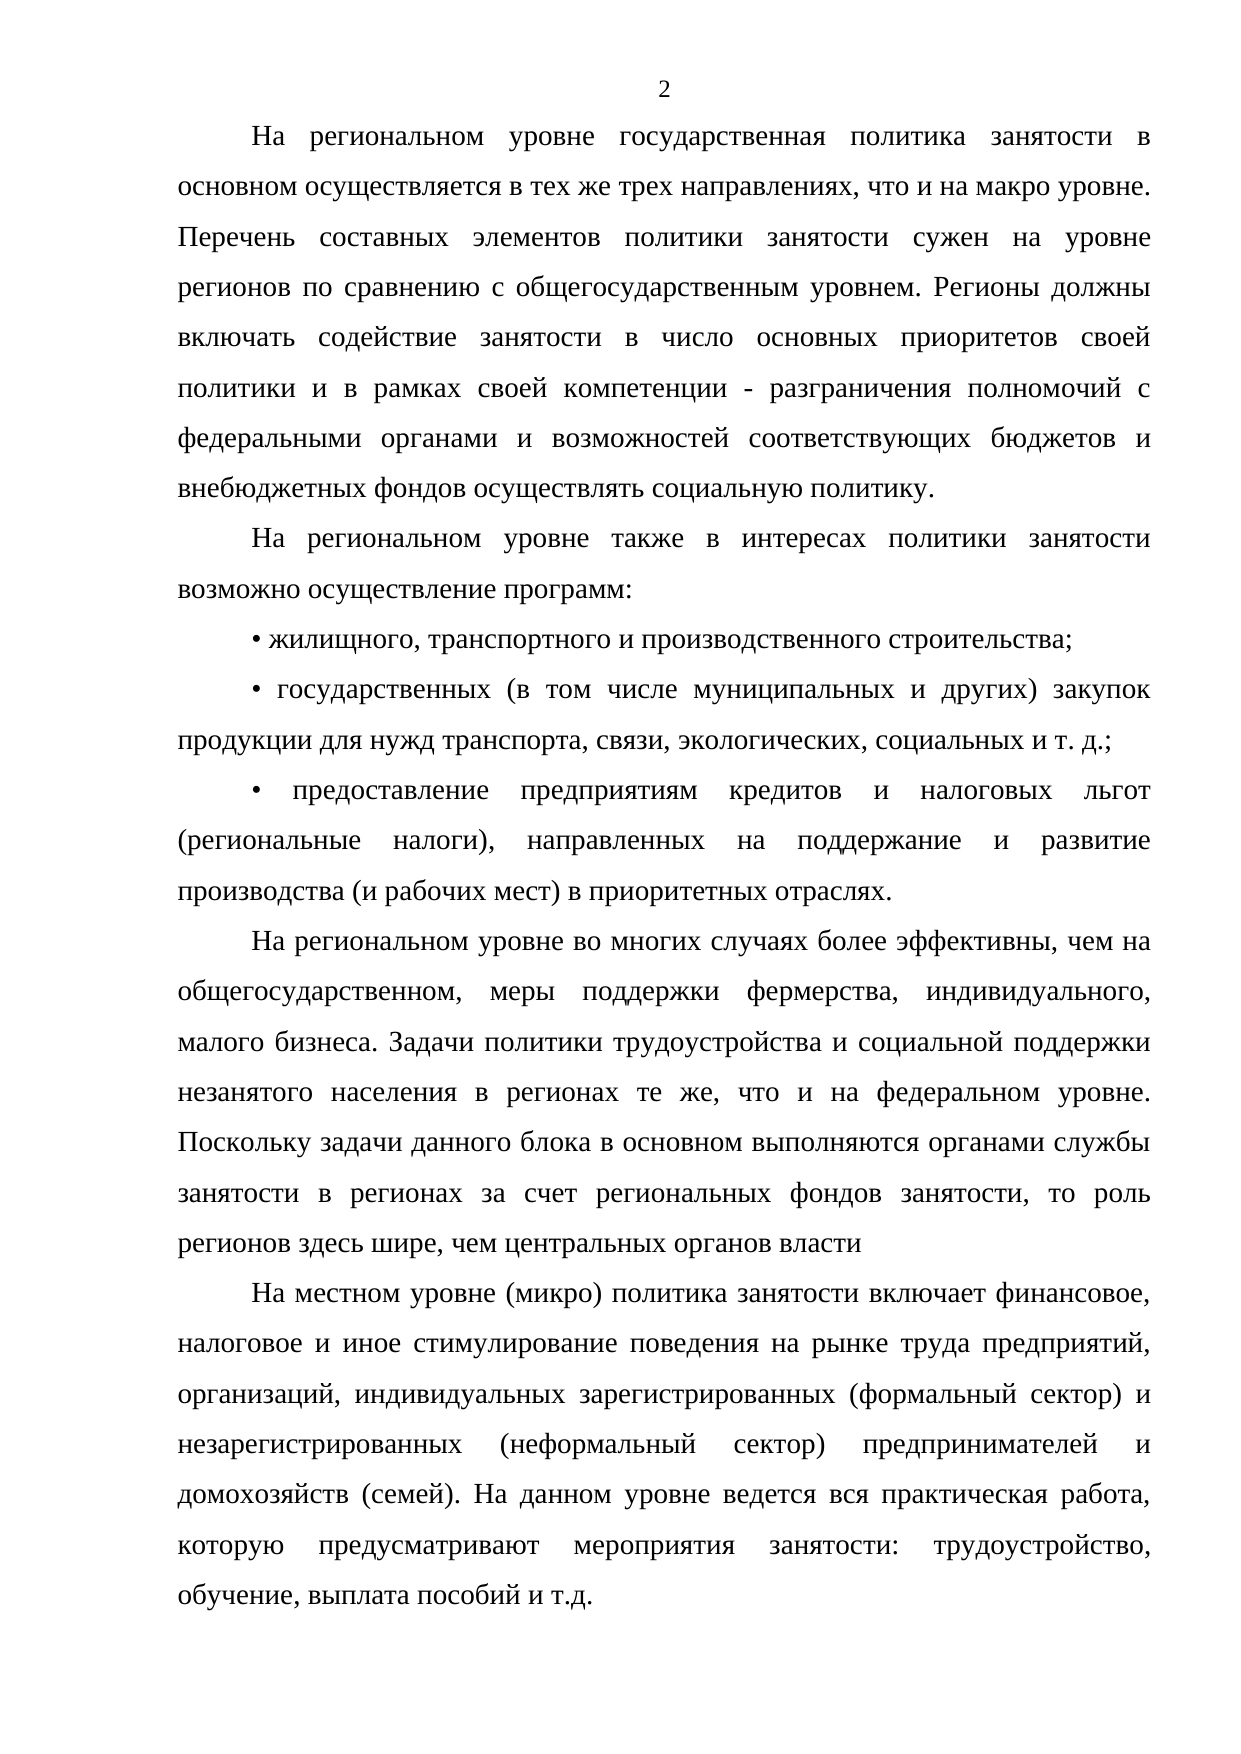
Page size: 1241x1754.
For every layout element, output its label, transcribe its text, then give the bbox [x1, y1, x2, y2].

text На региональном уровне государственная политика занятости в основном осуществляется в тех же трех направлениях, что и на макро уровне. Перечень составных элементов политики занятости сужен на уровне регионов по сравнению с общегосударственным уровнем. Регионы должны включать содействие занятости в число основных приоритетов своей политики и в рамках своей компетенции - разграничения полномочий с федеральными органами и возможностей соответствующих бюджетов и внебюджетных фондов осуществлять социальную политику. [177, 118, 1152, 504]
text • жилищного, транспортного и производственного строительства; [177, 621, 1152, 655]
text На региональном уровне во многих случаях более эффективны, чем на общегосударственном, меры поддержки фермерства, индивидуального, малого бизнеса. Задачи политики трудоустройства и социальной поддержки незанятого населения в регионах те же, что и на федеральном уровне. Поскольку задачи данного блока в основном выполняются органами службы занятости в регионах за счет региональных фондов занятости, то роль регионов здесь шире, чем центральных органов власти [177, 923, 1152, 1258]
text На местном уровне (микро) политика занятости включает финансовое, налоговое и иное стимулирование поведения на рынке труда предприятий, организаций, индивидуальных зарегистрированных (формальный сектор) и незарегистрированных (неформальный сектор) предпринимателей и домохозяйств (семей). На данном уровне ведется вся практическая работа, которую предусматривают мероприятия занятости: трудоустройство, обучение, выплата пособий и т.д. [177, 1275, 1152, 1611]
text • государственных (в том числе муниципальных и других) закупок продукции для нужд транспорта, связи, экологических, социальных и т. д.; [177, 672, 1152, 755]
text • предоставление предприятиям кредитов и налоговых льгот (региональные налоги), направленных на поддержание и развитие производства (и рабочих мест) в приоритетных отраслях. [177, 772, 1152, 906]
text На региональном уровне также в интересах политики занятости возможно осуществление программ: [177, 521, 1152, 604]
